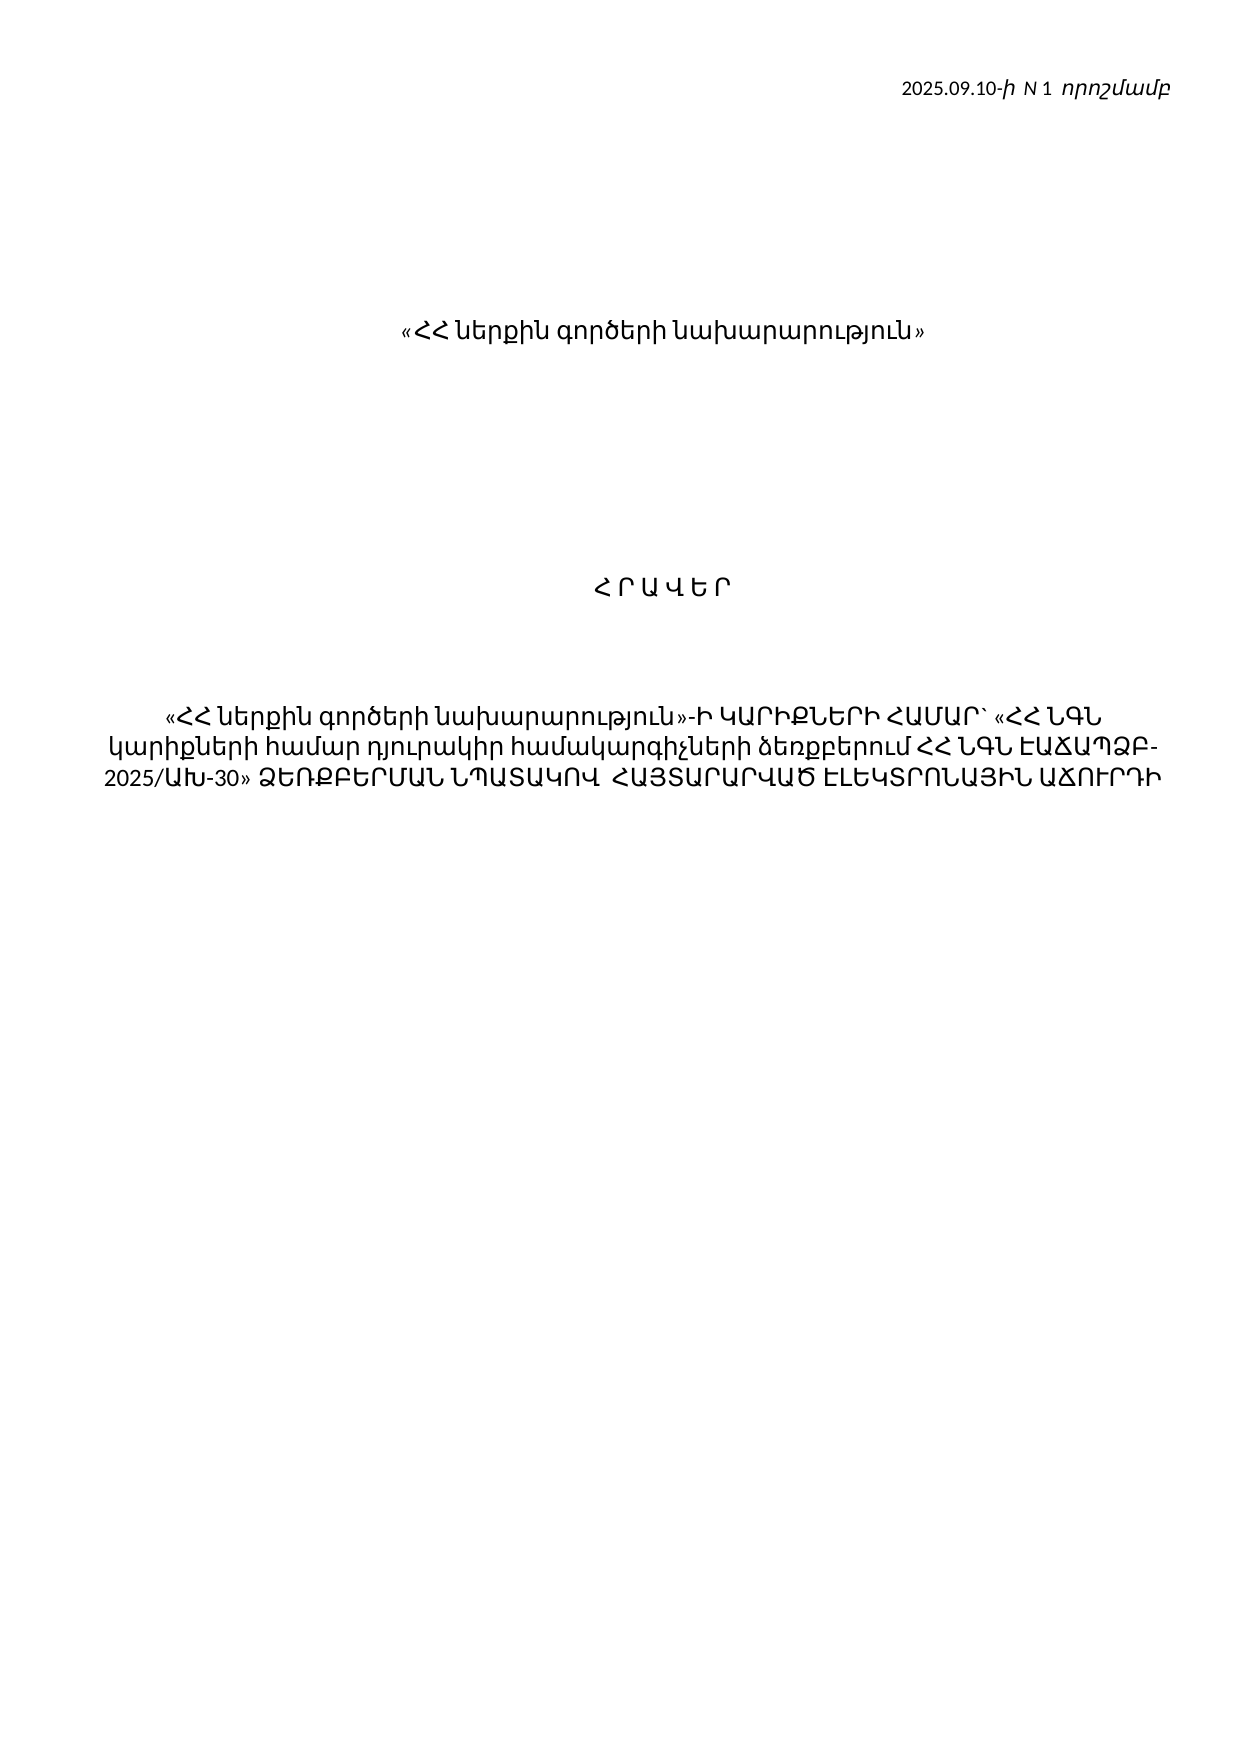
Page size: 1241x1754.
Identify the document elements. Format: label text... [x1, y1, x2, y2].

text « ՀՀ ներքին գործերի նախարարություն» [94, 316, 1172, 346]
text «ՀՀ ներքին գործերի նախարարություն»-Ի ԿԱՐԻՔՆԵՐԻ ՀԱՄԱՐ` «ՀՀ ՆԳՆ կարիքների համար դյուրակիր համակարգիչների ձեռքբերում ՀՀ ՆԳՆ ԷԱՃԱՊՁԲ-2025/ԱԽ-30» ՁԵՌՔԲԵՐՄԱՆ ՆՊԱՏԱԿՈՎ ՀԱՅՏԱՐԱՐՎԱԾ ԷԼԵԿՏՐՈՆԱՅԻՆ ԱՃՈՒՐԴԻ [94, 701, 1172, 792]
text 2025.09.10 -ի N 1 որոշմամբ [94, 75, 1171, 100]
text Հ Ր Ա Վ Ե Ր [94, 572, 1172, 602]
